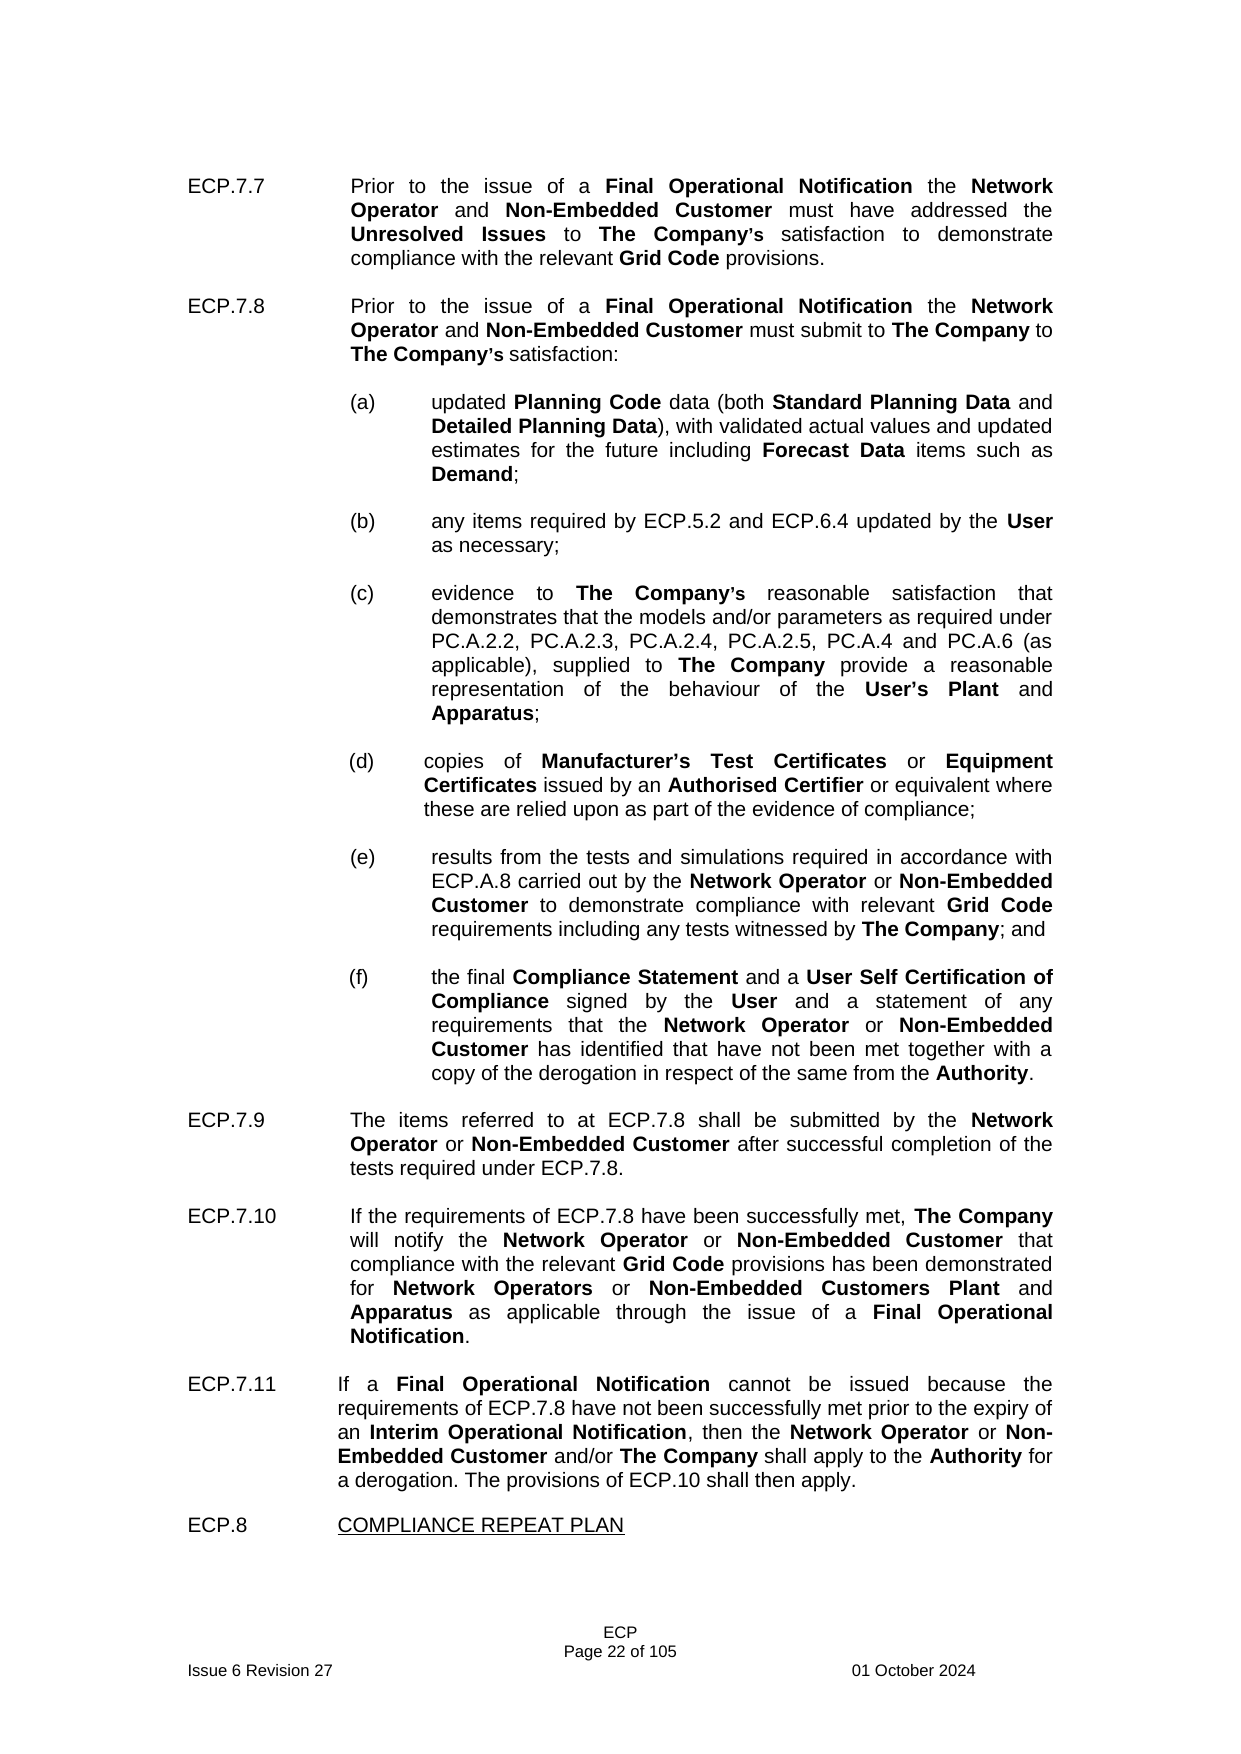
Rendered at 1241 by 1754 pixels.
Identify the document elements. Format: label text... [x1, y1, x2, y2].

text (c) evidence to The Company’s reasonable satisfaction that demonstrates that the models and/or parameters as required under PC.A.2.2, PC.A.2.3, PC.A.2.4, PC.A.2.5, PC.A.4 and PC.A.6 (as applicable), supplied to The Company provide a reasonable representation of the behaviour of the User’s Plant and Apparatus; [350, 581, 1053, 725]
text ECP.7.8 Prior to the issue of a Final Operational Notification the Network Operator and Non-Embedded Customer must submit to The Company to The Company’s satisfaction: [187, 294, 1053, 366]
text ECP.7.9 The items referred to at ECP.7.8 shall be submitted by the Network Operator or Non-Embedded Customer after successful completion of the tests required under ECP.7.8. [187, 1108, 1053, 1180]
text (f) the final Compliance Statement and a User Self Certification of Compliance signed by the User and a statement of any requirements that the Network Operator or Non-Embedded Customer has identified that have not been met together with a copy of the derogation in respect of the same from the Authority. [337, 964, 1053, 1084]
text ECP.7.11 If a Final Operational Notification cannot be issued because the requirements of ECP.7.8 have not been successfully met prior to the expiry of an Interim Operational Notification, then the Network Operator or Non-Embedded Customer and/or The Company shall apply to the Authority for a derogation. The provisions of ECP.10 shall then apply. [187, 1372, 1053, 1492]
text ECP.7.7 Prior to the issue of a Final Operational Notification the Network Operator and Non-Embedded Customer must have addressed the Unresolved Issues to The Company’s satisfaction to demonstrate compliance with the relevant Grid Code provisions. [187, 174, 1053, 270]
text (b) any items required by ECP.5.2 and ECP.6.4 updated by the User as necessary; [350, 509, 1053, 557]
subtitle ECP.8 COMPLIANCE REPEAT PLAN [187, 1513, 1053, 1537]
text (e) results from the tests and simulations required in accordance with ECP.A.8 carried out by the Network Operator or Non-Embedded Customer to demonstrate compliance with relevant Grid Code requirements including any tests witnessed by The Company; and [350, 845, 1053, 941]
text ECP.7.10 If the requirements of ECP.7.8 have been successfully met, The Company will notify the Network Operator or Non-Embedded Customer that compliance with the relevant Grid Code provisions has been demonstrated for Network Operators or Non-Embedded Customers Plant and Apparatus as applicable through the issue of a Final Operational Notification. [187, 1204, 1053, 1348]
text (a) updated Planning Code data (both Standard Planning Data and Detailed Planning Data), with validated actual values and updated estimates for the future including Forecast Data items such as Demand; [350, 389, 1053, 485]
text (d) copies of Manufacturer’s Test Certificates or Equipment Certificates issued by an Authorised Certifier or equivalent where these are relied upon as part of the evidence of compliance; [337, 749, 1053, 821]
